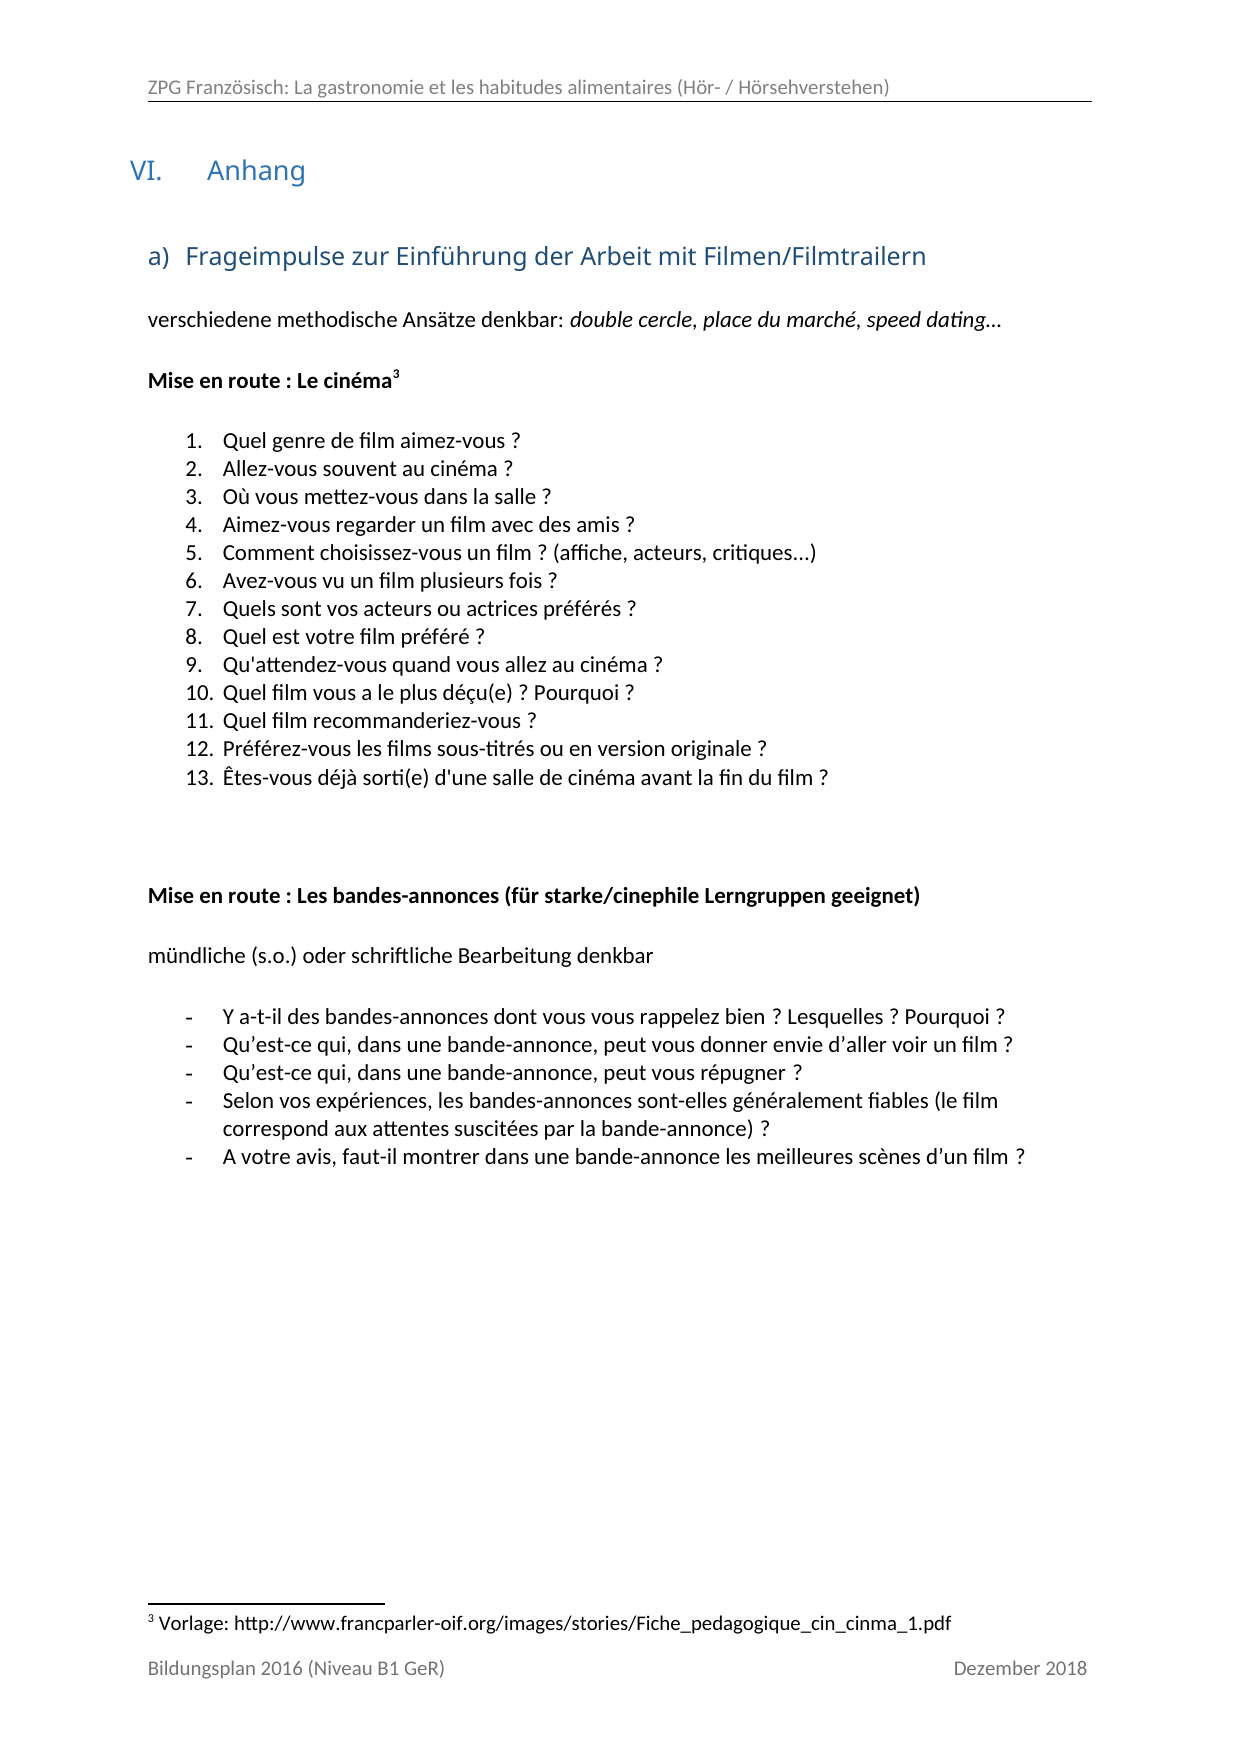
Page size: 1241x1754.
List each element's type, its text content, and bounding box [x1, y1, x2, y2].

list Aimez-vous regarder un film avec des amis ? [185, 510, 1092, 538]
list Où vous mettez-vous dans la salle ? [185, 482, 1092, 510]
list Préférez-vous les films sous-titrés ou en version originale ? [185, 734, 1092, 763]
text verschiedene methodische Ansätze denkbar: double cercle, place du marché, speed dating… [148, 306, 1092, 333]
subtitle Anhang [162, 152, 1092, 189]
list A votre avis, faut-il montrer dans une bande-annonce les meilleures scènes d’un film ? [185, 1142, 1092, 1170]
text Mise en route : Les bandes-annonces (für starke/cinephile Lerngruppen geeignet) [148, 881, 1092, 909]
list Quel film recommanderiez-vous ? [185, 707, 1092, 734]
list Quel film vous a le plus déçu(e) ? Pourquoi ? [185, 678, 1092, 707]
list Selon vos expériences, les bandes-annonces sont-elles généralement fiables (le film correspond aux attentes suscitées par la bande-annonce) ? [185, 1086, 1092, 1142]
list Quel est votre film préféré ? [185, 622, 1092, 651]
text Mise en route : Le cinéma [148, 366, 1092, 394]
list Qu’est-ce qui, dans une bande-annonce, peut vous répugner ? [185, 1058, 1092, 1086]
list Y a-t-il des bandes-annonces dont vous vous rappelez bien ? Lesquelles ? Pourquoi ? [185, 1002, 1092, 1030]
list Qu’est-ce qui, dans une bande-annonce, peut vous donner envie d’aller voir un film ? [185, 1030, 1092, 1058]
list Quel genre de film aimez-vous ? [185, 426, 1092, 454]
list Quels sont vos acteurs ou actrices préférés ? [185, 594, 1092, 622]
list Qu'attendez-vous quand vous allez au cinéma ? [185, 651, 1092, 678]
list Avez-vous vu un film plusieurs fois ? [185, 566, 1092, 594]
list Êtes-vous déjà sorti(e) d'une salle de cinéma avant la fin du film ? [185, 763, 1092, 791]
list Comment choisissez-vous un film ? (affiche, acteurs, critiques...) [185, 538, 1092, 566]
text mündliche (s.o.) oder schriftliche Bearbeitung denkbar [148, 942, 1092, 970]
list Allez-vous souvent au cinéma ? [185, 454, 1092, 482]
subtitle Frageimpulse zur Einführung der Arbeit mit Filmen/Filmtrailern [148, 238, 1092, 273]
